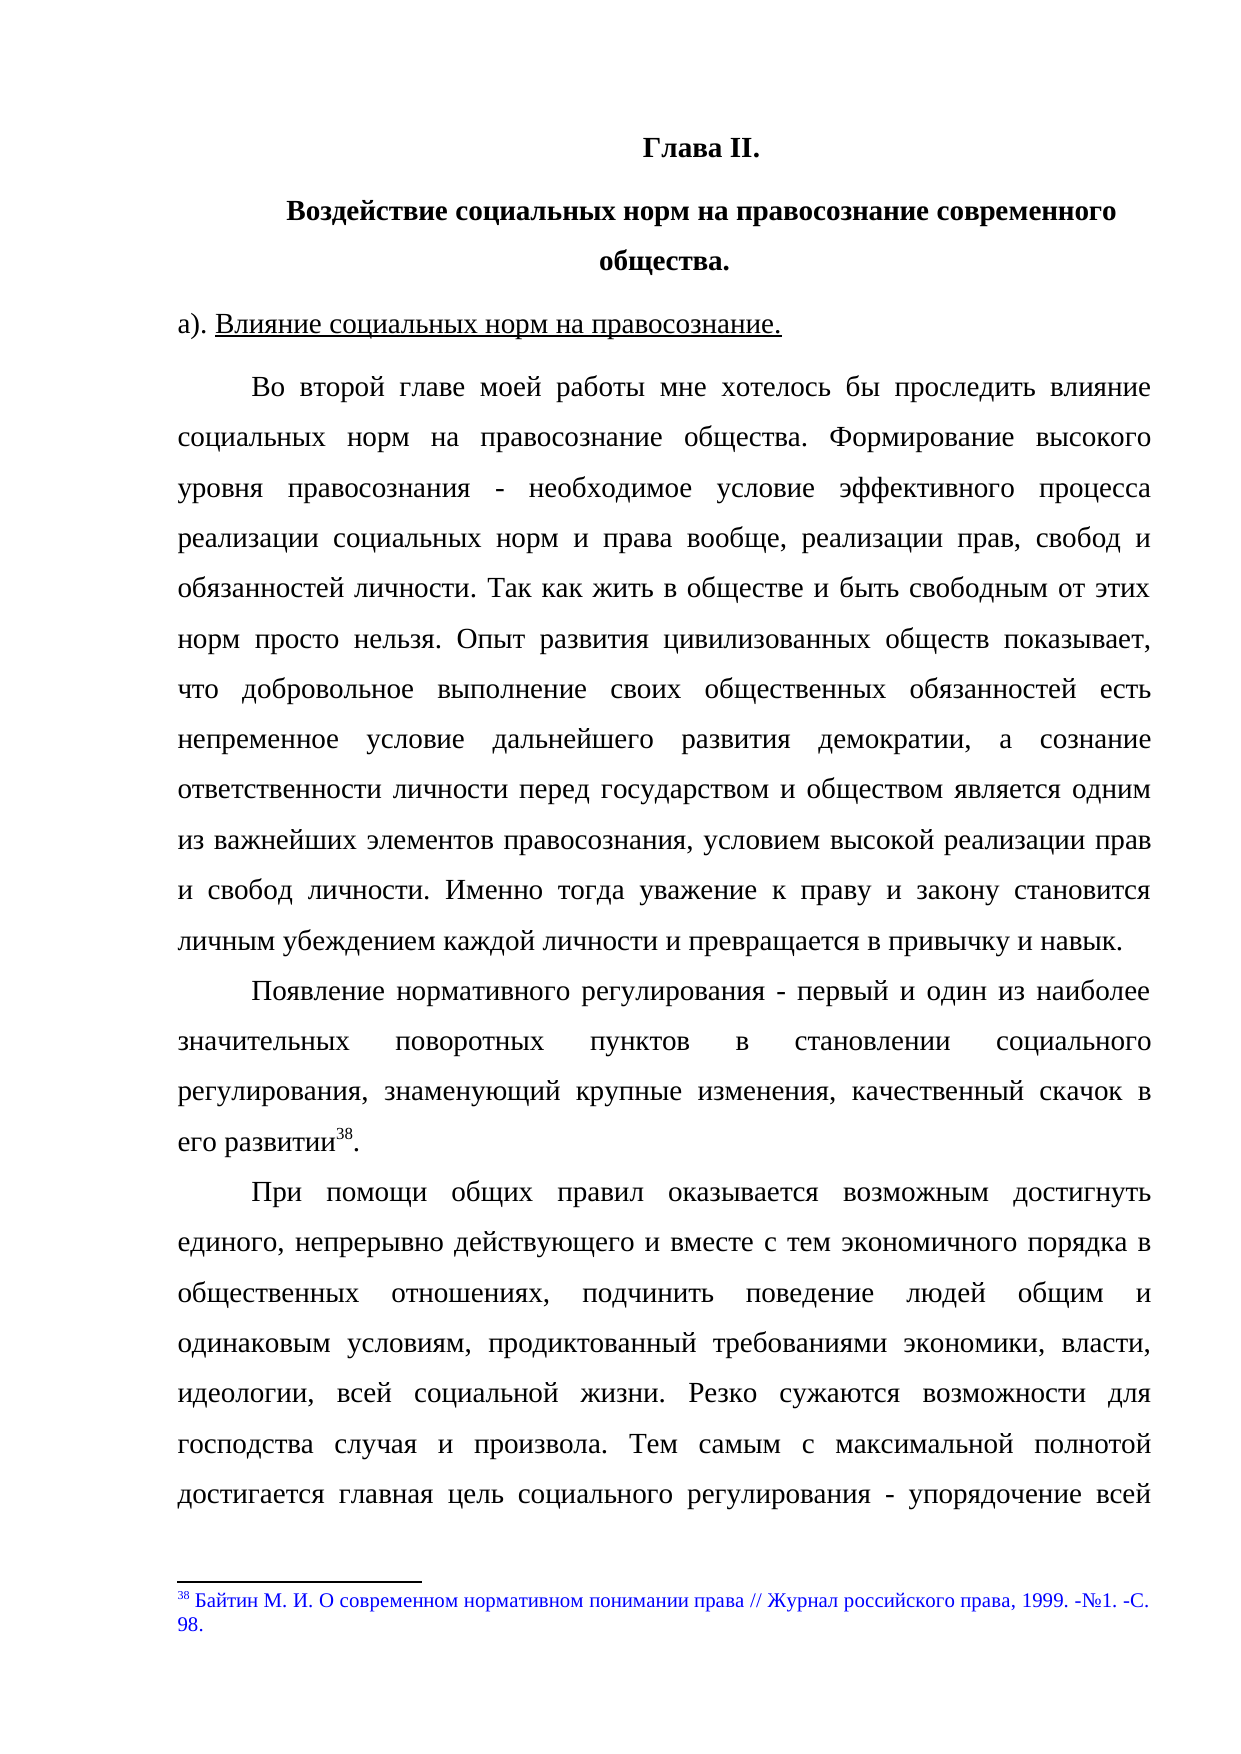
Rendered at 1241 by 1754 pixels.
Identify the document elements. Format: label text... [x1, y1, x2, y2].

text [177, 1174, 1152, 1510]
text Воздействие социальных норм на правосознание современного общества. [177, 193, 1152, 277]
text Во второй главе моей работы мне хотелось бы проследить влияние социальных норм на правосознание общества. Формирование высокого уровня правосознания - необходимое условие эффективного процесса реализации социальных норм и права вообще, реализации прав, свобод и обязанностей личности. Так как жить в обществе и быть свободным от этих норм просто нельзя. Опыт развития цивилизованных обществ показывает, что добровольное выполнение своих общественных обязанностей есть непременное условие дальнейшего развития демократии, а сознание ответственности личности перед государством и обществом является одним из важнейших элементов правосознания, условием высокой реализации прав и свобод личности. Именно тогда уважение к праву и закону становится личным убеждением каждой личности и превращается в привычку и навык. [177, 369, 1152, 956]
text Появление нормативного регулирования - первый и один из наиболее значительных поворотных пунктов в становлении социального регулирования, знаменующий крупные изменения, качественный скачок в его развитии. [177, 973, 1152, 1158]
text а). Влияние социальных норм на правосознание. [177, 307, 1152, 340]
text Глава . [177, 131, 1152, 164]
